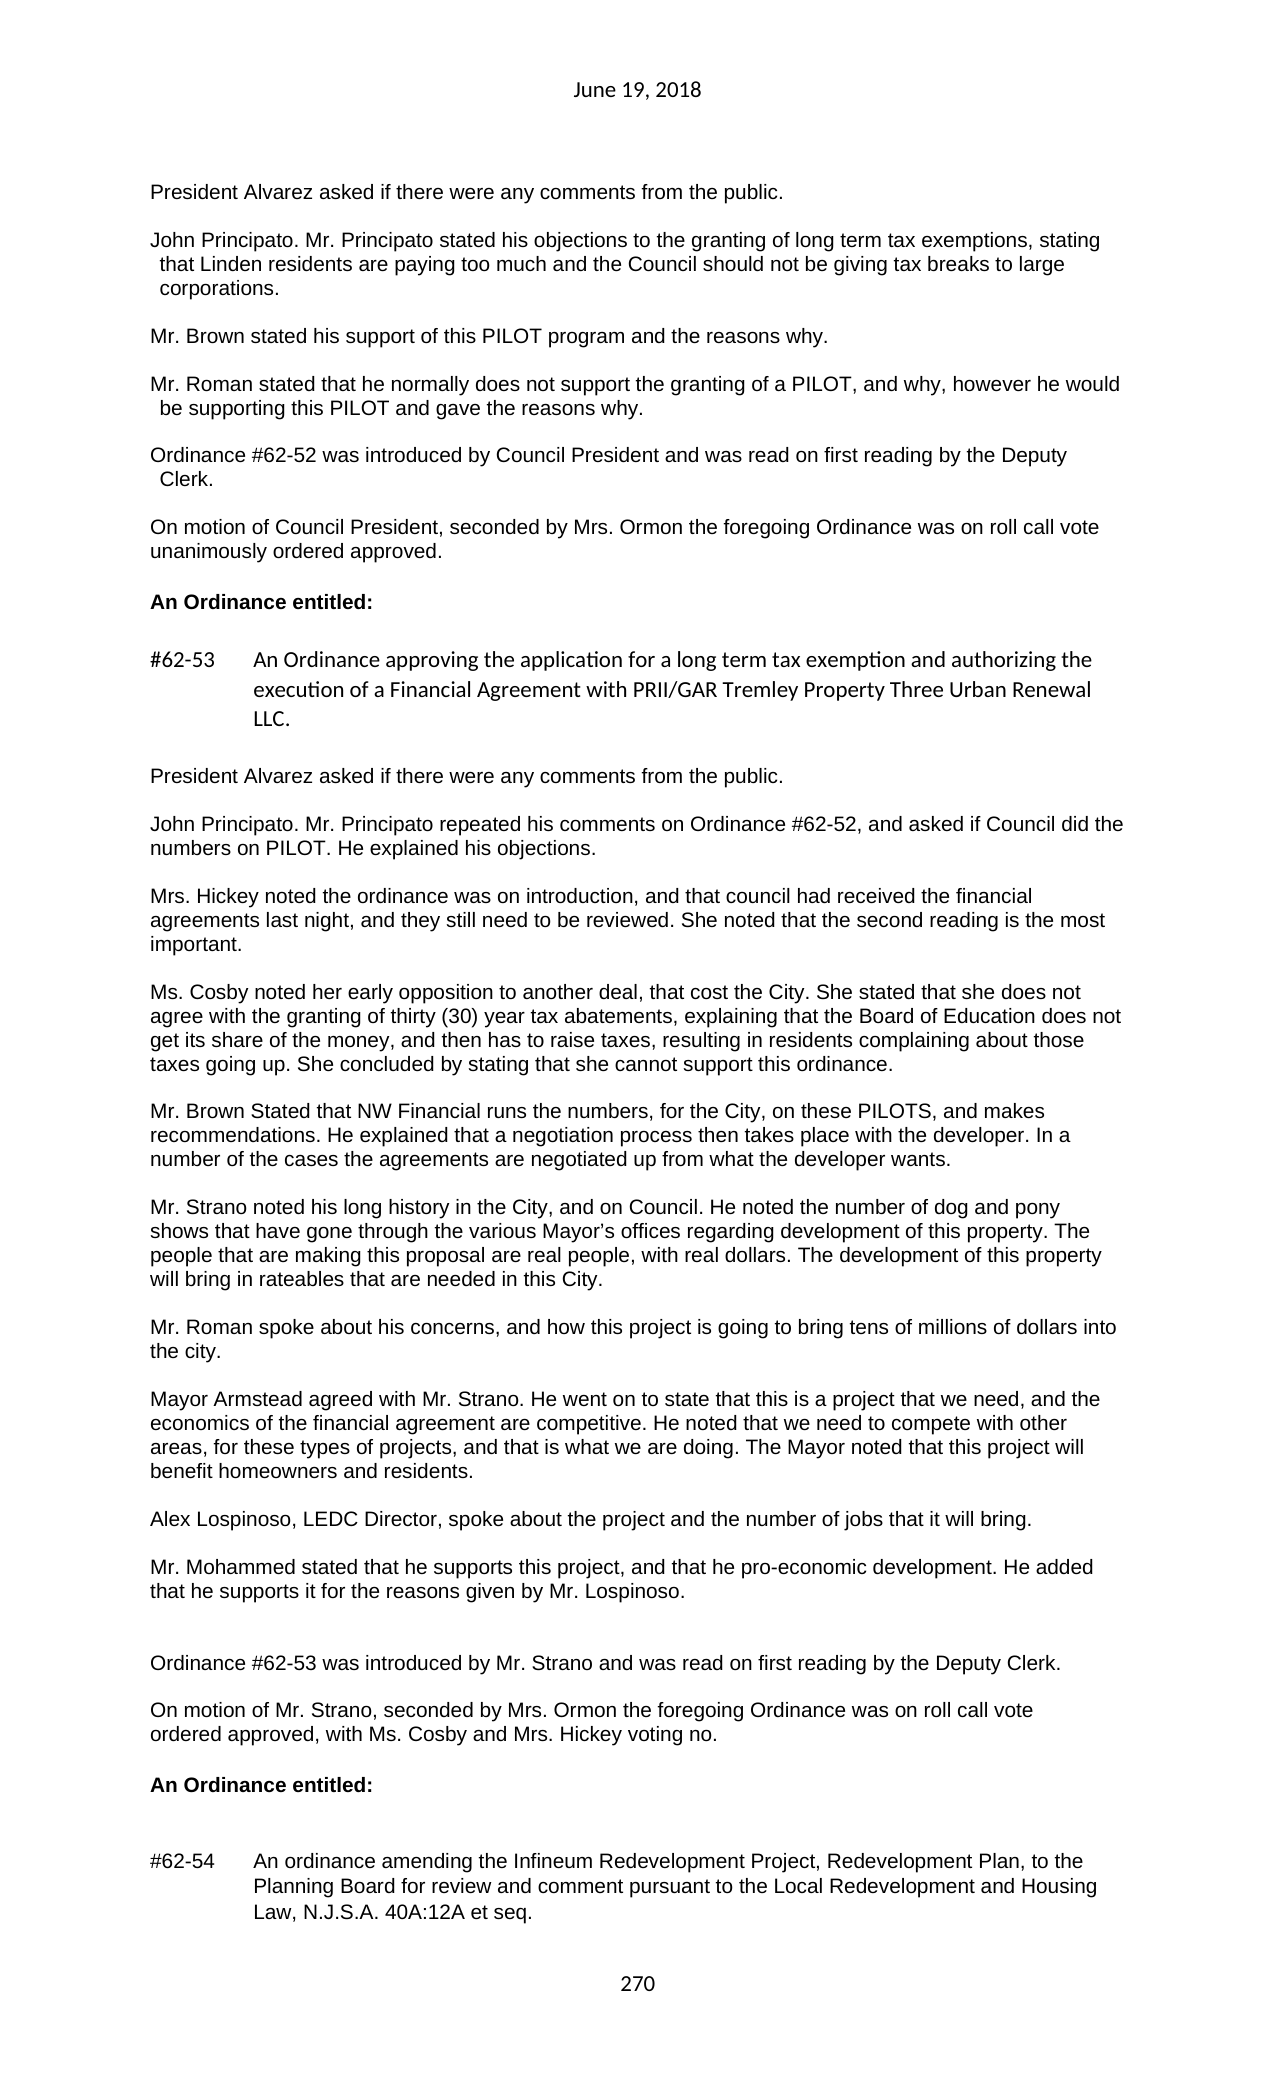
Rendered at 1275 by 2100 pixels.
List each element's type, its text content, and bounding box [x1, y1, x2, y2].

text Mr. Brown stated his support of this PILOT program and the reasons why. [150, 323, 1125, 347]
text Alex Lospinoso, LEDC Director, spoke about the project and the number of jobs that it will bring. [150, 1507, 1125, 1531]
text Mr. Strano noted his long history in the City, and on Council. He noted the number of dog and pony shows that have gone through the various Mayor’s offices regarding development of this property. The people that are making this proposal are real people, with real dollars. The development of this property will bring in rateables that are needed in this City. [150, 1195, 1125, 1291]
text Mrs. Hickey noted the ordinance was on introduction, and that council had received the financial agreements last night, and they still need to be reviewed. She noted that the second reading is the most important. [150, 884, 1125, 956]
text Mr. Roman stated that he normally does not support the granting of a PILOT, and why, however he would be supporting this PILOT and gave the reasons why. [150, 371, 1125, 419]
text Ordinance #62-52 was introduced by Council President and was read on first reading by the Deputy Clerk. [150, 443, 1125, 491]
text #62-53 An Ordinance approving the application for a long term tax exemption and authorizing the execution of a Financial Agreement with PRII/GAR Tremley Property Three Urban Renewal LLC. [150, 645, 1125, 733]
text On motion of Council President, seconded by Mrs. Ormon the foregoing Ordinance was on roll call vote [150, 515, 1125, 539]
text Mr. Roman spoke about his concerns, and how this project is going to bring tens of millions of dollars into the city. [150, 1315, 1125, 1363]
text An Ordinance entitled: [150, 590, 1125, 614]
text John Principato. Mr. Principato repeated his comments on Ordinance #62-52, and asked if Council did the numbers on PILOT. He explained his objections. [150, 812, 1125, 860]
text #62-54 An ordinance amending the Infineum Redevelopment Project, Redevelopment Plan, to the Planning Board for review and comment pursuant to the Local Redevelopment and Housing Law, N.J.S.A. 40A:12A et seq. [150, 1849, 1125, 1923]
text Mr. Brown Stated that NW Financial runs the numbers, for the City, on these PILOTS, and makes recommendations. He explained that a negotiation process then takes place with the developer. In a number of the cases the agreements are negotiated up from what the developer wants. [150, 1099, 1125, 1171]
text President Alvarez asked if there were any comments from the public. [150, 764, 1125, 788]
text Mr. Mohammed stated that he supports this project, and that he pro-economic development. He added that he supports it for the reasons given by Mr. Lospinoso. [150, 1554, 1125, 1602]
text An Ordinance entitled: [150, 1773, 1125, 1797]
text Ordinance #62-53 was introduced by Mr. Strano and was read on first reading by the Deputy Clerk. [150, 1650, 1125, 1674]
text On motion of Mr. Strano, seconded by Mrs. Ormon the foregoing Ordinance was on roll call vote [150, 1698, 1125, 1722]
text President Alvarez asked if there were any comments from the public. [150, 180, 1125, 204]
text John Principato. Mr. Principato stated his objections to the granting of long term tax exemptions, stating that Linden residents are paying too much and the Council should not be giving tax breaks to large corporations. [150, 228, 1125, 299]
text unanimously ordered approved. [150, 539, 1125, 563]
text Ms. Cosby noted her early opposition to another deal, that cost the City. She stated that she does not agree with the granting of thirty (30) year tax abatements, explaining that the Board of Education does not get its share of the money, and then has to raise taxes, resulting in residents complaining about those taxes going up. She concluded by stating that she cannot support this ordinance. [150, 979, 1125, 1075]
text ordered approved, with Ms. Cosby and Mrs. Hickey voting no. [150, 1722, 1125, 1746]
text Mayor Armstead agreed with Mr. Strano. He went on to state that this is a project that we need, and the economics of the financial agreement are competitive. He noted that we need to compete with other areas, for these types of projects, and that is what we are doing. The Mayor noted that this project will benefit homeowners and residents. [150, 1387, 1125, 1483]
